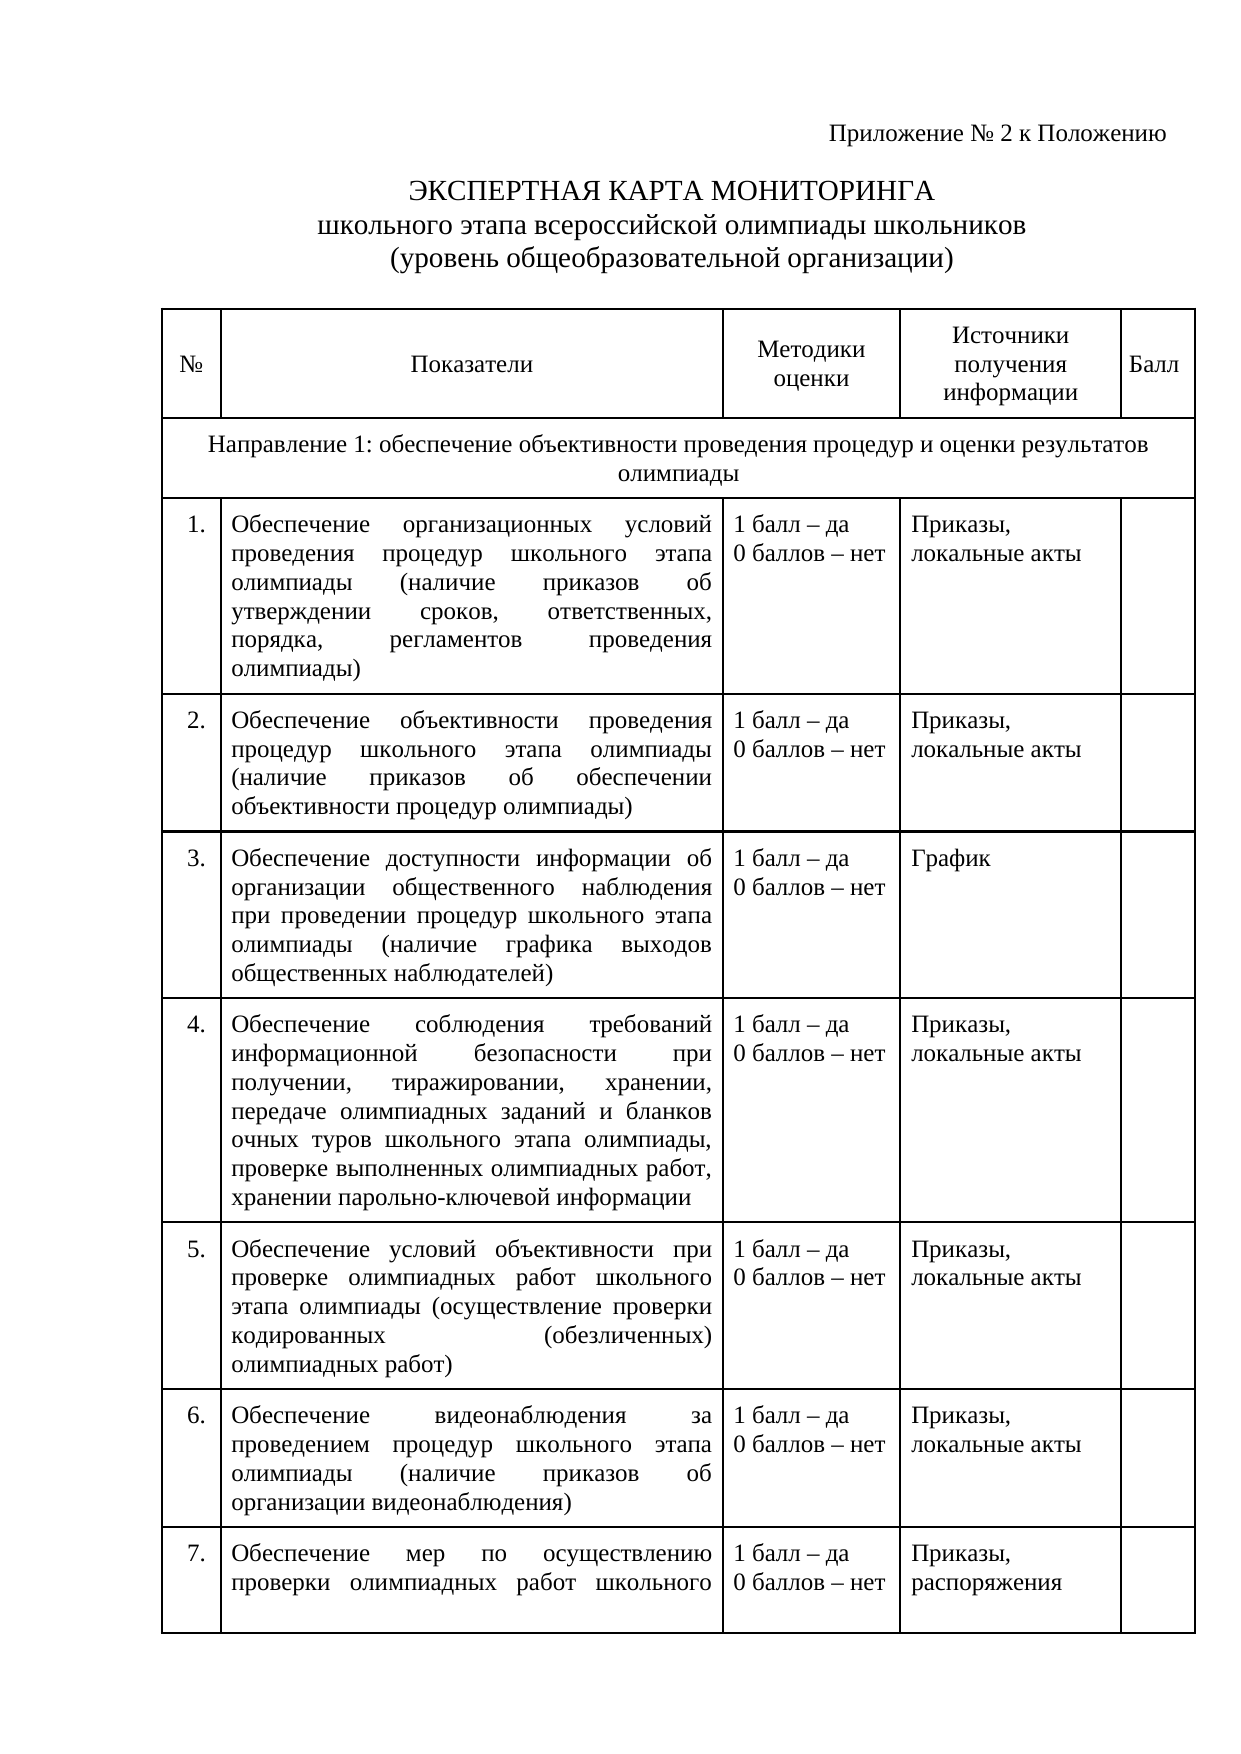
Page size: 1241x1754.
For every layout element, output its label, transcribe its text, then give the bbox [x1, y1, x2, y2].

table_cell 1 балл – да 0 баллов – нет [724, 999, 899, 1221]
table_header Методики оценки [724, 310, 899, 417]
table_cell 1 балл – да 0 баллов – нет [724, 695, 899, 830]
table_cell [1122, 499, 1194, 692]
table_cell [163, 999, 220, 1221]
table_header № [163, 310, 220, 417]
table_cell 1 балл – да 0 баллов – нет [724, 1528, 899, 1632]
table_cell [163, 1223, 220, 1388]
table_cell [1122, 833, 1194, 997]
table_cell [163, 1390, 220, 1526]
table_cell График [901, 833, 1120, 997]
table_cell 1 балл – да 0 баллов – нет [724, 499, 899, 692]
text школьного этапа всероссийской олимпиады школьников [162, 207, 1152, 240]
table_cell Приказы, локальные акты [901, 499, 1120, 692]
text Приложение № 2 к Положению [162, 118, 1167, 147]
table_cell [1122, 999, 1194, 1221]
table_cell [1122, 1528, 1194, 1632]
table_cell Приказы, распоряжения [901, 1528, 1120, 1632]
table_header Показатели [222, 310, 722, 417]
table_cell Направление 1: обеспечение объективности проведения процедур и оценки результатов олимпиады [163, 419, 1194, 497]
table_cell Обеспечение доступности информации об организации общественного наблюдения при проведении процедур школьного этапа олимпиады (наличие графика выходов общественных наблюдателей) [222, 833, 722, 997]
table_cell [1122, 1390, 1194, 1526]
table_cell Приказы, локальные акты [901, 1223, 1120, 1388]
table_cell 1 балл – да 0 баллов – нет [724, 1223, 899, 1388]
table_cell Обеспечение организационных условий проведения процедур школьного этапа олимпиады (наличие приказов об утверждении сроков, ответственных, порядка, регламентов проведения олимпиады) [222, 499, 722, 692]
table_cell Приказы, локальные акты [901, 695, 1120, 830]
table_header Источники получения информации [901, 310, 1120, 417]
table_cell Обеспечение соблюдения требований информационной безопасности при получении, тиражировании, хранении, передаче олимпиадных заданий и бланков очных туров школьного этапа олимпиады, проверке выполненных олимпиадных работ, хранении парольно-ключевой информации [222, 999, 722, 1221]
table_header Балл [1122, 310, 1194, 417]
table_cell Обеспечение объективности проведения процедур школьного этапа олимпиады (наличие приказов об обеспечении объективности процедур олимпиады) [222, 695, 722, 830]
table_cell 1 балл – да 0 баллов – нет [724, 833, 899, 997]
table_cell 1 балл – да 0 баллов – нет [724, 1390, 899, 1526]
table_cell Приказы, локальные акты [901, 999, 1120, 1221]
table_cell [1122, 1223, 1194, 1388]
table_cell Обеспечение видеонаблюдения за проведением процедур школьного этапа олимпиады (наличие приказов об организации видеонаблюдения) [222, 1390, 722, 1526]
text ЭКСПЕРТНАЯ КАРТА МОНИТОРИНГА [162, 173, 1152, 207]
table_cell [1122, 695, 1194, 830]
table_cell Приказы, локальные акты [901, 1390, 1120, 1526]
table_cell Обеспечение условий объективности при проверке олимпиадных работ школьного этапа олимпиады (осуществление проверки кодированных (обезличенных) олимпиадных работ) [222, 1223, 722, 1388]
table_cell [222, 1528, 722, 1632]
table_cell [163, 833, 220, 997]
table_cell [163, 499, 220, 692]
text (уровень общеобразовательной организации) [162, 240, 1152, 274]
table_cell [163, 695, 220, 830]
table_cell [163, 1528, 220, 1632]
